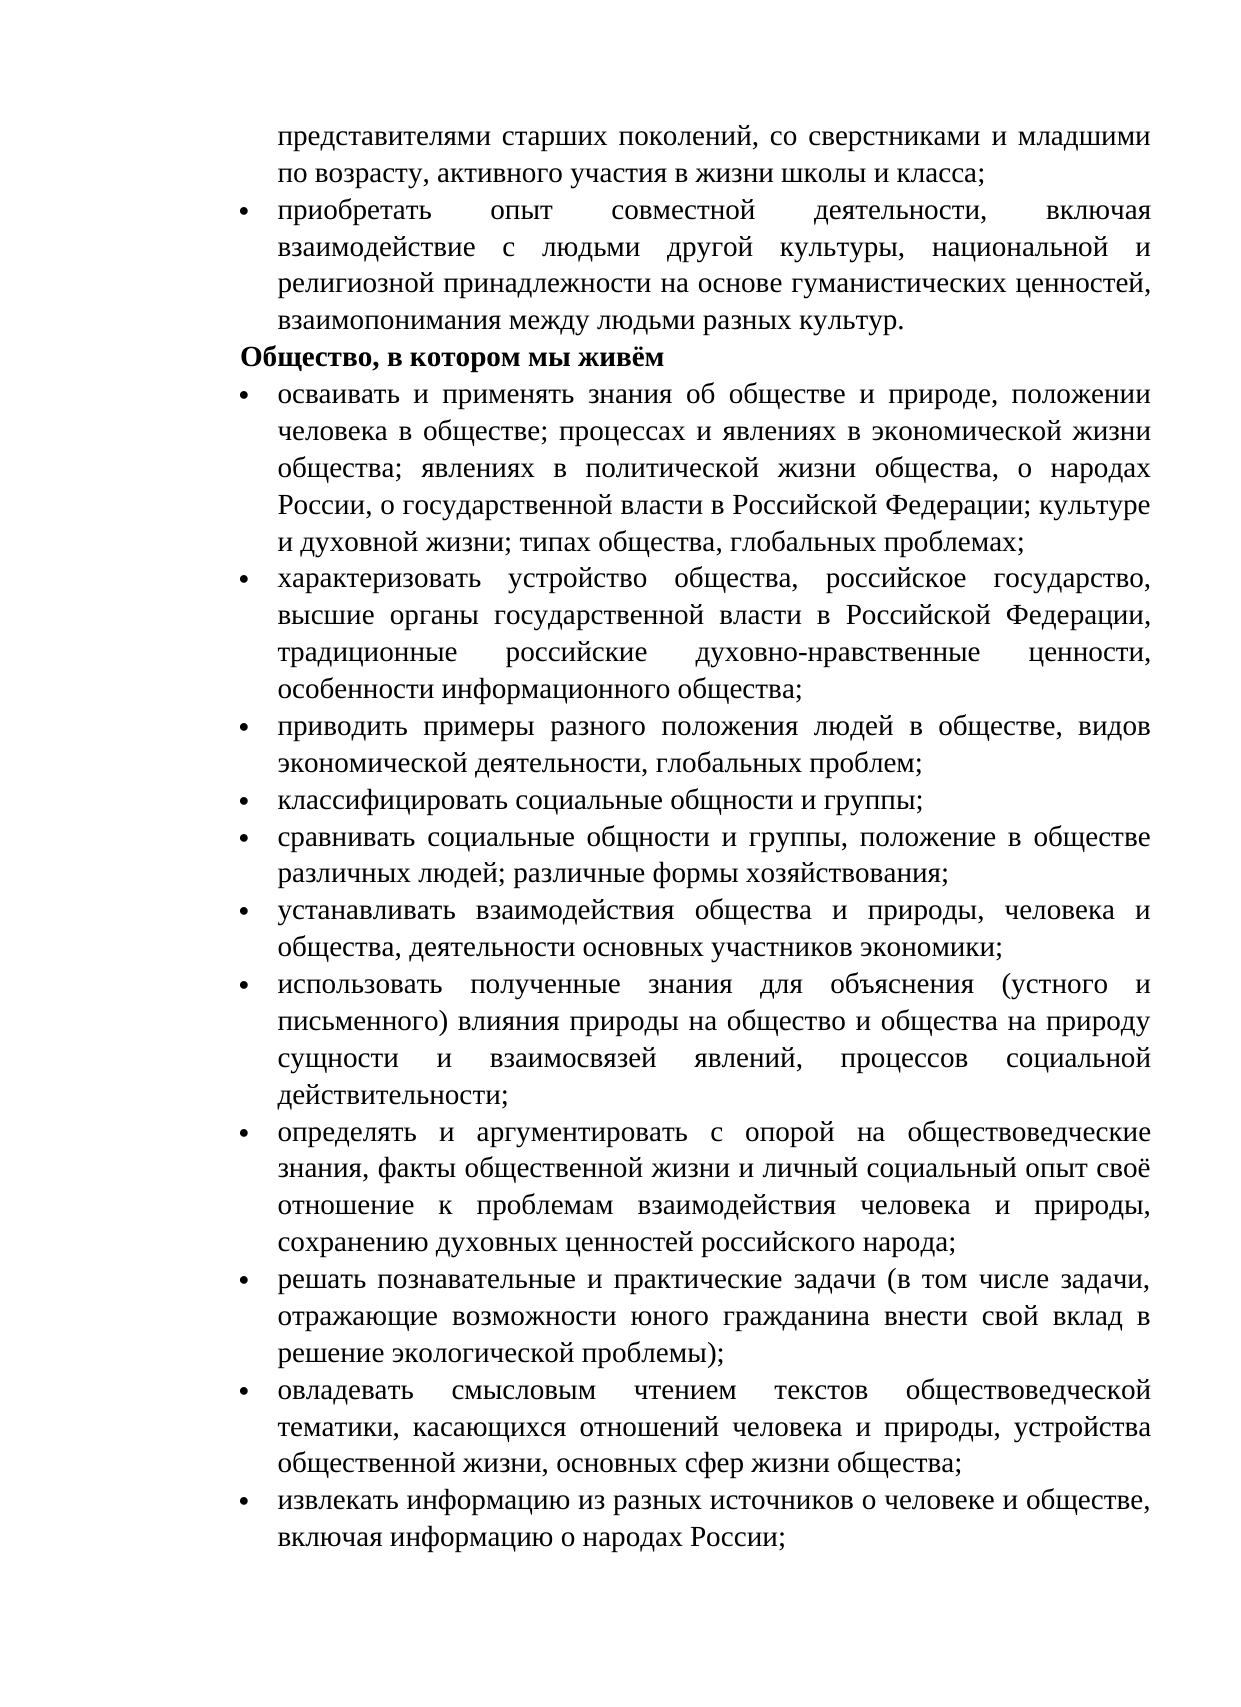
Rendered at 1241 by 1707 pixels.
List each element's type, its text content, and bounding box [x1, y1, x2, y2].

list сравнивать социальные общности и группы, положение в обществе различных людей; различные формы хозяйствования; [240, 819, 1152, 889]
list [240, 118, 1152, 188]
list приводить примеры разного положения людей в обществе, видов экономической деятельности, глобальных проблем; [240, 708, 1152, 778]
list устанавливать взаимодействия общества и природы, человека и общества, деятельности основных участников экономики; [240, 892, 1152, 963]
text Общество, в котором мы живём [177, 339, 1152, 373]
list овладевать смысловым чтением текстов обществоведческой тематики, касающихся отношений человека и природы, устройства общественной жизни, основных сфер жизни общества; [240, 1372, 1152, 1479]
list осваивать и применять знания об обществе и природе, положении человека в обществе; процессах и явлениях в экономической жизни общества; явлениях в политической жизни общества, о народах России, о государственной власти в Российской Федерации; культуре и духовной жизни; типах общества, глобальных проблемах; [240, 376, 1152, 557]
list извлекать информацию из разных источников о человеке и обществе, включая информацию о народах России; [240, 1482, 1152, 1553]
list характеризовать устройство общества, российское государство, высшие органы государственной власти в Российской Федерации, традиционные российские духовно-нравственные ценности, особенности информационного общества; [240, 561, 1152, 705]
list приобретать опыт совместной деятельности, включая взаимодействие с людьми другой культуры, национальной и религиозной принадлежности на основе гуманистических ценностей, взаимопонимания между людьми разных культур. [240, 192, 1152, 336]
list определять и аргументировать с опорой на обществоведческие знания, факты общественной жизни и личный социальный опыт своё отношение к проблемам взаимодействия человека и природы, сохранению духовных ценностей российского народа; [240, 1114, 1152, 1258]
list использовать полученные знания для объяснения (устного и письменного) влияния природы на общество и общества на природу сущности и взаимосвязей явлений, процессов социальной действительности; [240, 966, 1152, 1110]
list классифицировать социальные общности и группы; [240, 782, 1152, 815]
list решать познавательные и практические задачи (в том числе задачи, отражающие возможности юного гражданина внести свой вклад в решение экологической проблемы); [240, 1261, 1152, 1368]
